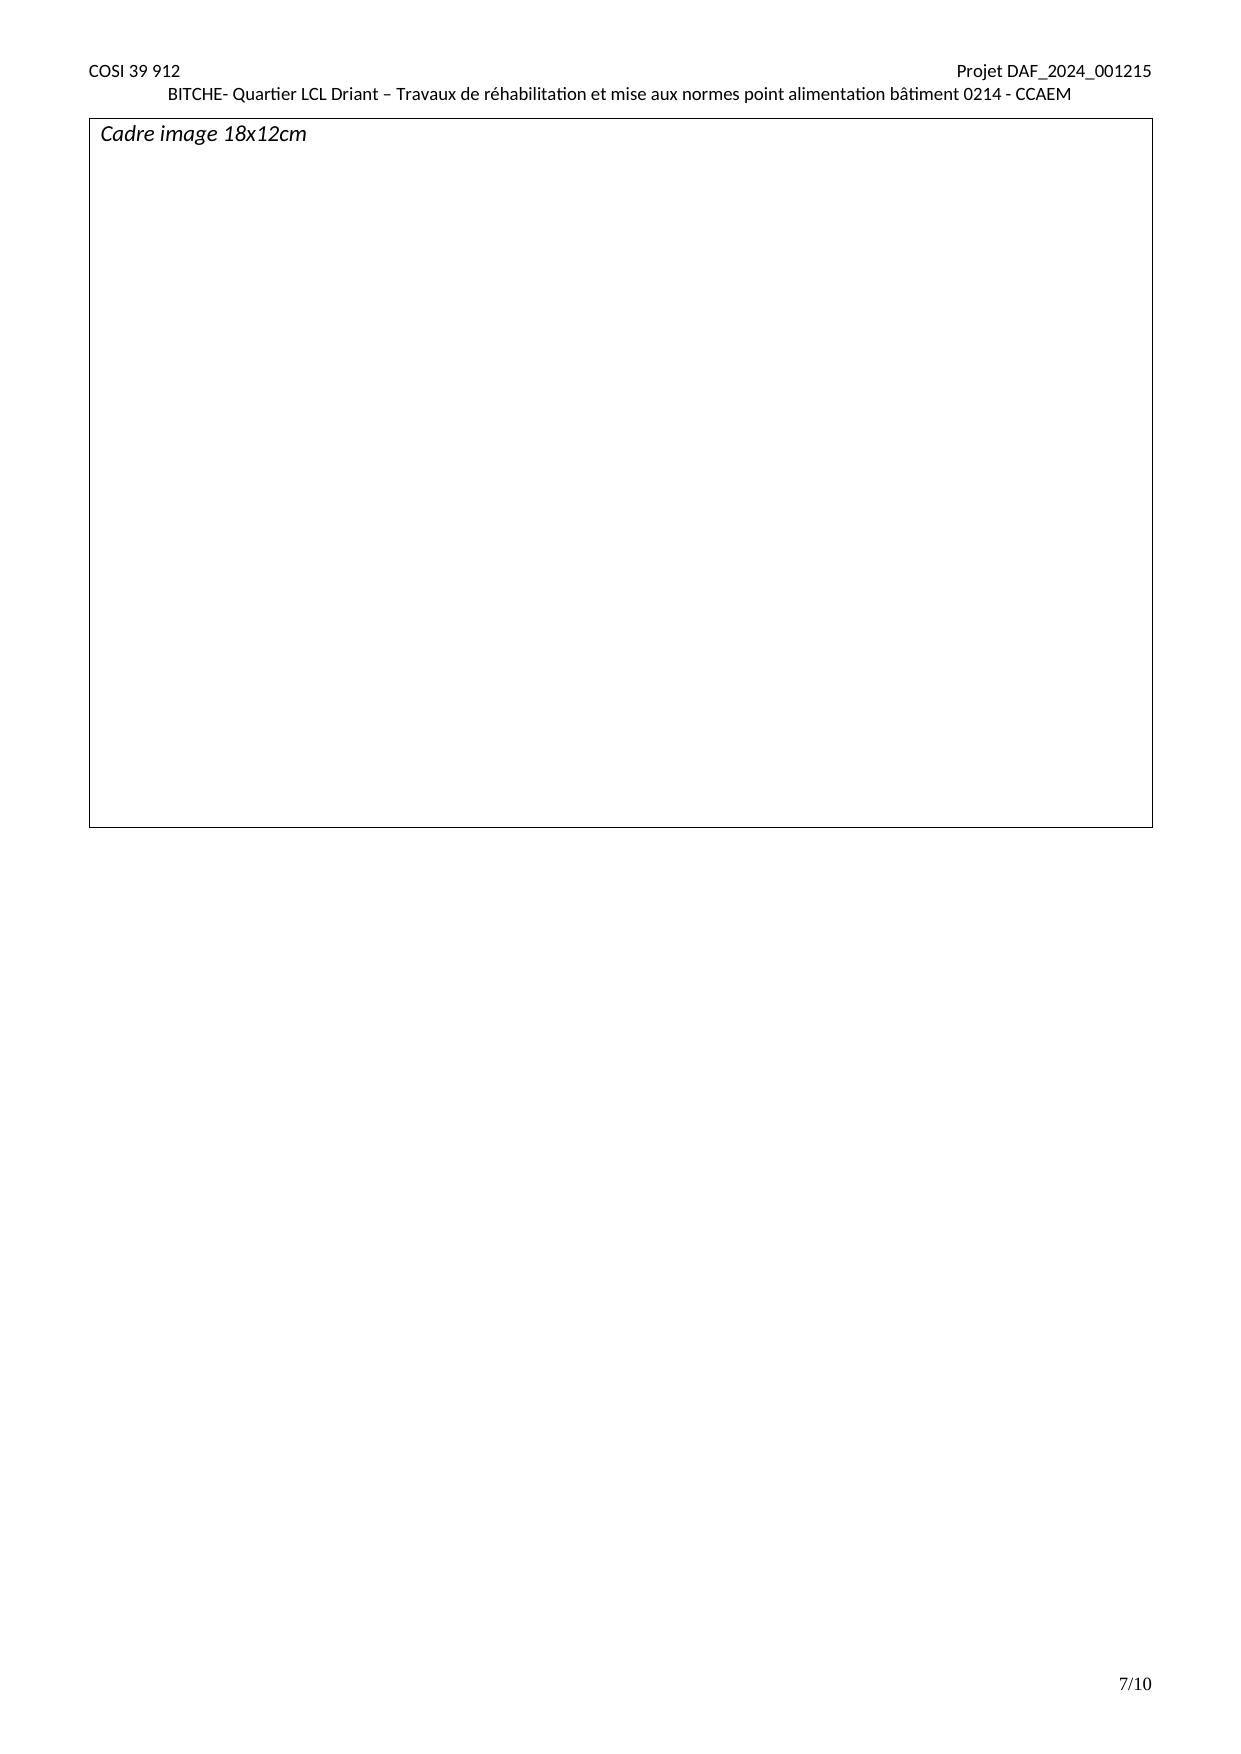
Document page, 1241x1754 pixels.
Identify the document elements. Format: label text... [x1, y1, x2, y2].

table_header Cadre image 18x12cm [90, 119, 1152, 827]
